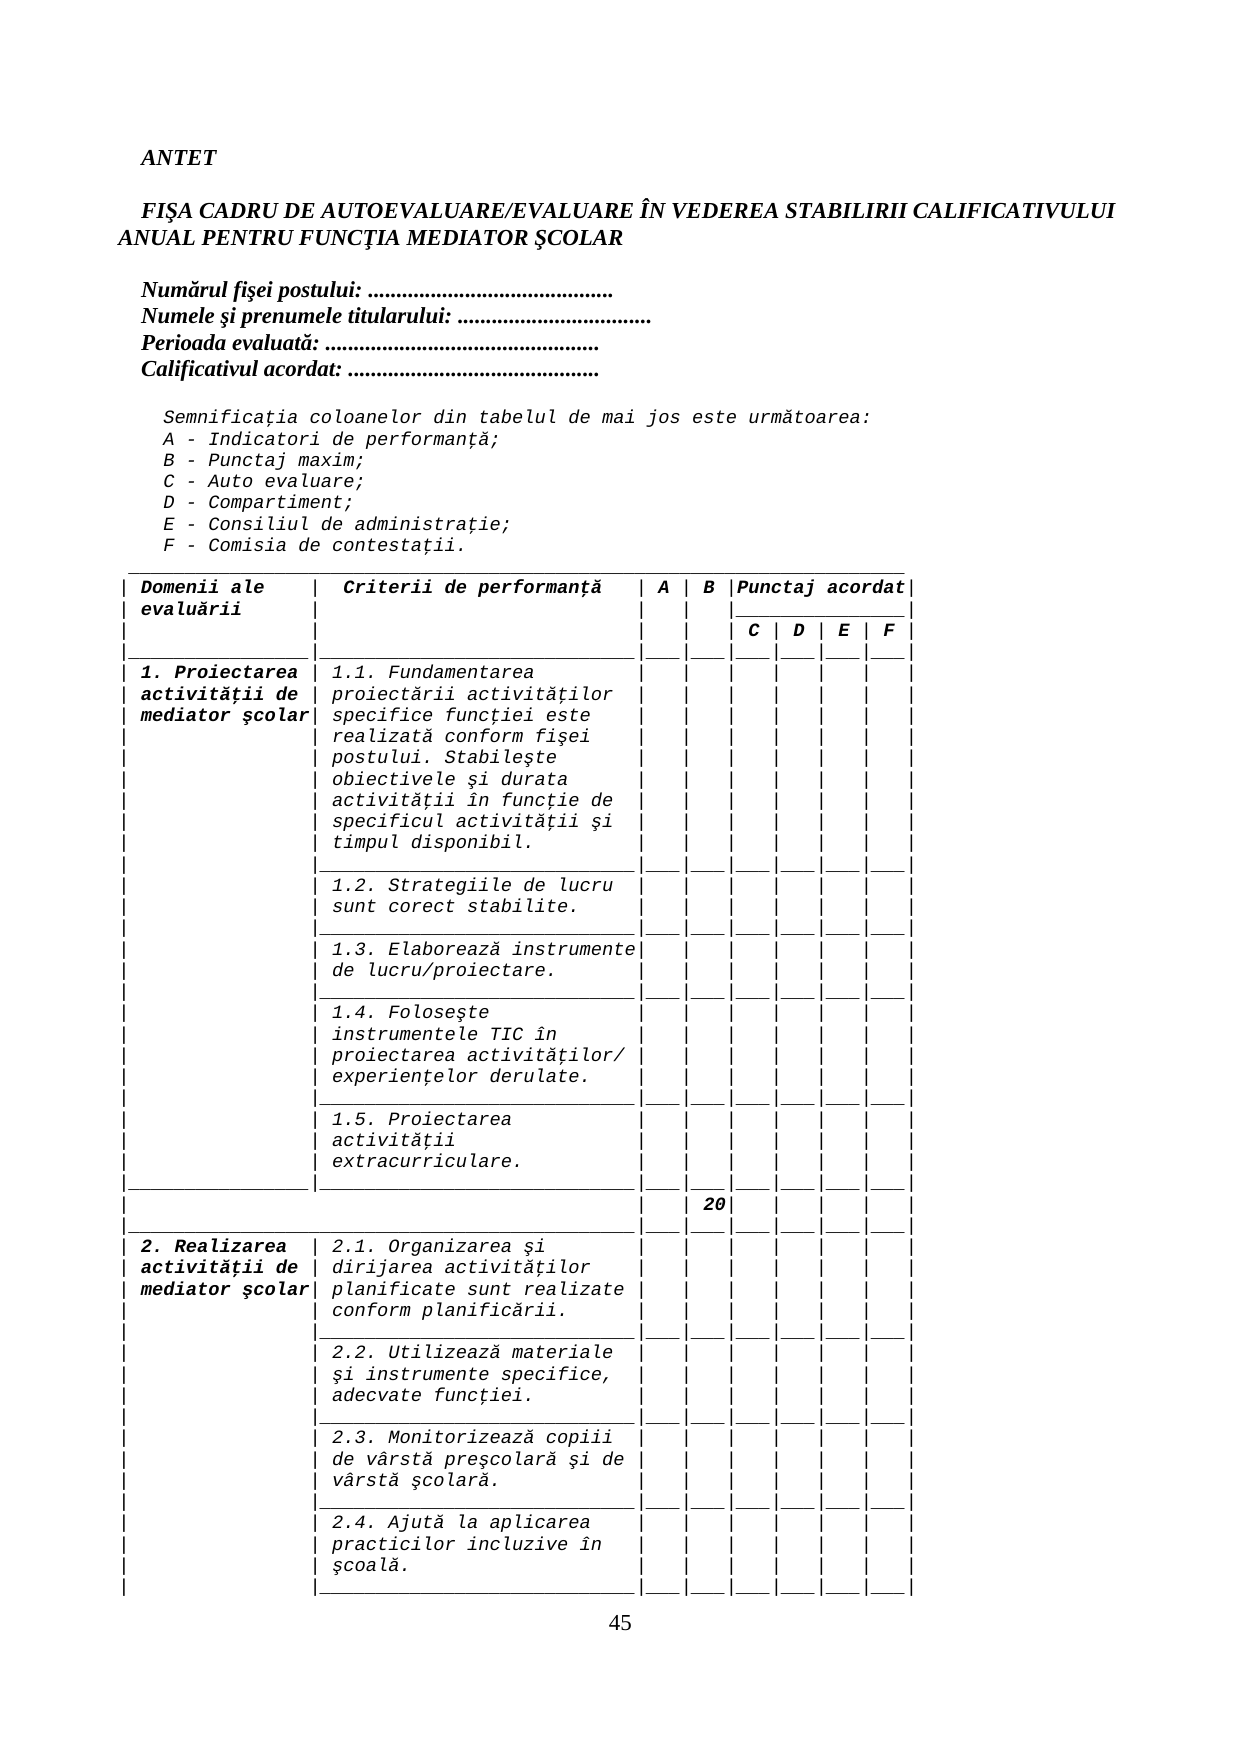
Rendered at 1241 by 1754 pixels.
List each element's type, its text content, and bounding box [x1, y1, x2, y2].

text | |____________________________|___|___|___|___|___|___| [118, 1407, 1122, 1428]
text | | activităţii | | | | | | | [118, 1131, 1122, 1152]
text | mediator şcolar| planificate sunt realizate | | | | | | | [118, 1279, 1122, 1301]
text Calificativul acordat: ............................................ [118, 355, 1122, 382]
text Numărul fişei postului: ........................................... [118, 276, 1122, 303]
text | 2. Realizarea | 2.1. Organizarea şi | | | | | | | [118, 1237, 1122, 1258]
text | | | 20| | | | | [118, 1194, 1122, 1216]
text |_____________________________________________|___|___|___|___|___|___| [118, 1216, 1122, 1237]
text | | proiectarea activităţilor/ | | | | | | | [118, 1046, 1122, 1067]
text | | obiectivele şi durata | | | | | | | [118, 769, 1122, 791]
text | | sunt corect stabilite. | | | | | | | [118, 897, 1122, 918]
text | | conform planificării. | | | | | | | [118, 1301, 1122, 1322]
text ANTET [118, 144, 1122, 171]
text | | realizată conform fişei | | | | | | | [118, 727, 1122, 748]
text | | 1.4. Foloseşte | | | | | | | [118, 1003, 1122, 1024]
text | | experienţelor derulate. | | | | | | | [118, 1067, 1122, 1088]
text | mediator şcolar| specifice funcţiei este | | | | | | | [118, 706, 1122, 727]
text F - Comisia de contestaţii. [118, 536, 1122, 557]
text | | adecvate funcţiei. | | | | | | | [118, 1386, 1122, 1407]
text | |____________________________|___|___|___|___|___|___| [118, 982, 1122, 1003]
text Numele şi prenumele titularului: .................................. [118, 303, 1122, 329]
text | | | | | C | D | E | F | [118, 621, 1122, 642]
text | | instrumentele TIC în | | | | | | | [118, 1024, 1122, 1046]
text | | activităţii în funcţie de | | | | | | | [118, 791, 1122, 812]
text | | practicilor incluzive în | | | | | | | [118, 1534, 1122, 1556]
text | | 2.4. Ajută la aplicarea | | | | | | | [118, 1513, 1122, 1534]
text D - Compartiment; [118, 493, 1122, 514]
text | | 1.2. Strategiile de lucru | | | | | | | [118, 876, 1122, 897]
text C - Auto evaluare; [118, 472, 1122, 493]
text | | extracurriculare. | | | | | | | [118, 1152, 1122, 1173]
text | 1. Proiectarea | 1.1. Fundamentarea | | | | | | | [118, 663, 1122, 684]
text | | de lucru/proiectare. | | | | | | | [118, 961, 1122, 982]
text | | şi instrumente specifice, | | | | | | | [118, 1364, 1122, 1386]
text Perioada evaluată: ................................................ [118, 329, 1122, 355]
text | |____________________________|___|___|___|___|___|___| [118, 1492, 1122, 1513]
text | | şcoală. | | | | | | | [118, 1556, 1122, 1577]
text | |____________________________|___|___|___|___|___|___| [118, 854, 1122, 876]
text | | timpul disponibil. | | | | | | | [118, 833, 1122, 854]
text | activităţii de | dirijarea activităţilor | | | | | | | [118, 1258, 1122, 1279]
text | |____________________________|___|___|___|___|___|___| [118, 918, 1122, 939]
text | |____________________________|___|___|___|___|___|___| [118, 1088, 1122, 1109]
text | activităţii de | proiectării activităţilor | | | | | | | [118, 684, 1122, 706]
text Semnificaţia coloanelor din tabelul de mai jos este următoarea: [118, 408, 1122, 429]
text | | 1.5. Proiectarea | | | | | | | [118, 1109, 1122, 1131]
text A - Indicatori de performanţă; [118, 429, 1122, 451]
text | | 2.2. Utilizează materiale | | | | | | | [118, 1343, 1122, 1364]
text E - Consiliul de administraţie; [118, 514, 1122, 536]
text | |____________________________|___|___|___|___|___|___| [118, 1322, 1122, 1343]
text | | postului. Stabileşte | | | | | | | [118, 748, 1122, 769]
text | | de vârstă preşcolară şi de | | | | | | | [118, 1449, 1122, 1471]
text B - Punctaj maxim; [118, 451, 1122, 472]
text | | specificul activităţii şi | | | | | | | [118, 812, 1122, 833]
text _____________________________________________________________________ [118, 557, 1122, 578]
text | | 1.3. Elaborează instrumente| | | | | | | [118, 939, 1122, 961]
text | | 2.3. Monitorizează copiii | | | | | | | [118, 1428, 1122, 1449]
text |________________|____________________________|___|___|___|___|___|___| [118, 642, 1122, 663]
text FIŞA CADRU DE AUTOEVALUARE/EVALUARE ÎN VEDEREA STABILIRII CALIFICATIVULUI ANUAL PENTRU FUNCŢIA MEDIATOR ŞCOLAR [118, 197, 1122, 250]
text | | vârstă şcolară. | | | | | | | [118, 1471, 1122, 1492]
text | evaluării | | | |_______________| [118, 599, 1122, 621]
text | Domenii ale | Criterii de performanţă | A | B |Punctaj acordat| [118, 578, 1122, 599]
text |________________|____________________________|___|___|___|___|___|___| [118, 1173, 1122, 1194]
text | |____________________________|___|___|___|___|___|___| [118, 1577, 1122, 1598]
